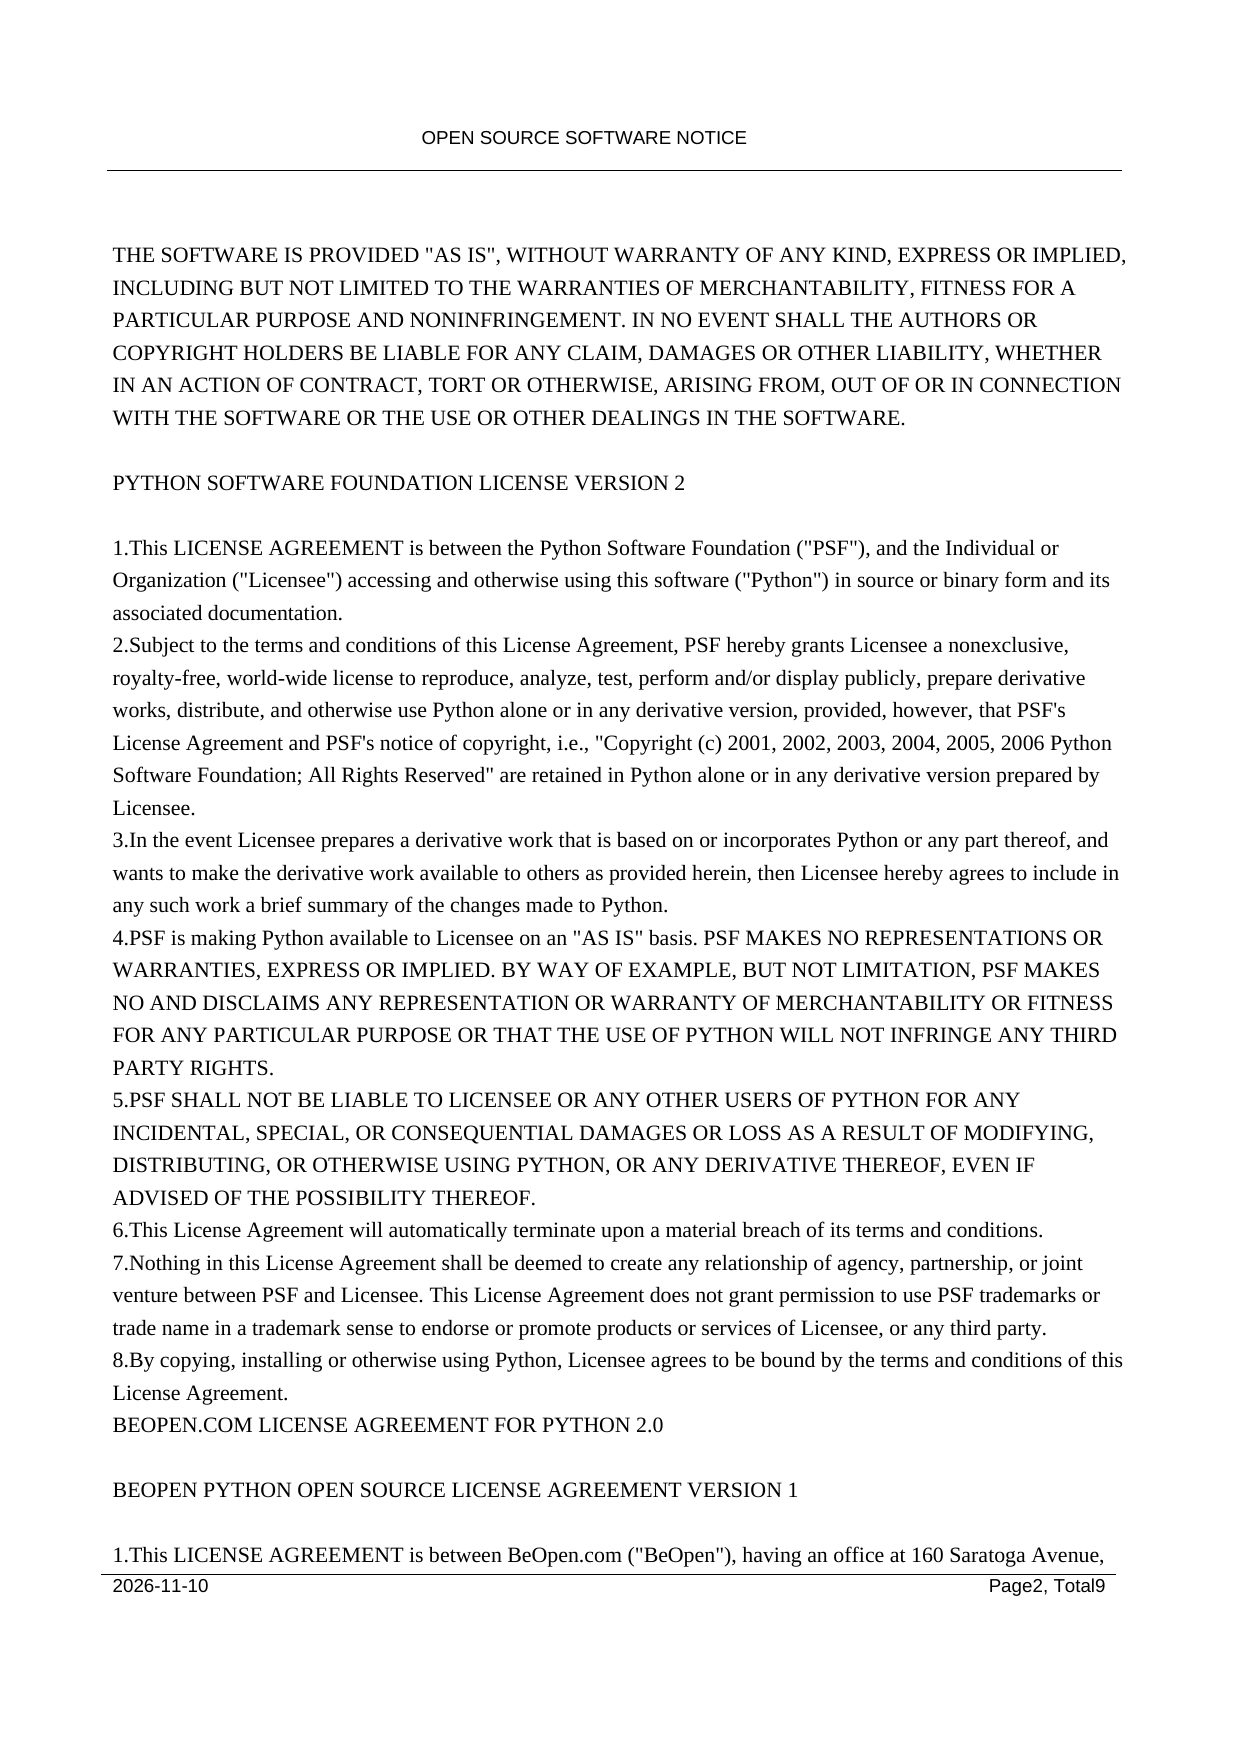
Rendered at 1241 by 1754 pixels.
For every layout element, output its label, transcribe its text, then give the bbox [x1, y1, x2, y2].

text 4.PSF is making Python available to Licensee on an "AS IS" basis. PSF MAKES NO REPRESENTATIONS OR WARRANTIES, EXPRESS OR IMPLIED. BY WAY OF EXAMPLE, BUT NOT LIMITATION, PSF MAKES NO AND DISCLAIMS ANY REPRESENTATION OR WARRANTY OF MERCHANTABILITY OR FITNESS FOR ANY PARTICULAR PURPOSE OR THAT THE USE OF PYTHON WILL NOT INFRINGE ANY THIRD PARTY RIGHTS. [112, 921, 1128, 1084]
text BEOPEN PYTHON OPEN SOURCE LICENSE AGREEMENT VERSION 1 [112, 1474, 1128, 1506]
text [112, 206, 1128, 499]
text 2.Subject to the terms and conditions of this License Agreement, PSF hereby grants Licensee a nonexclusive, royalty-free, world-wide license to reproduce, analyze, test, perform and/or display publicly, prepare derivative works, distribute, and otherwise use Python alone or in any derivative version, provided, however, that PSF's License Agreement and PSF's notice of copyright, i.e., "Copyright (c) 2001, 2002, 2003, 2004, 2005, 2006 Python Software Foundation; All Rights Reserved" are retained in Python alone or in any derivative version prepared by Licensee. [112, 629, 1128, 824]
text BEOPEN.COM LICENSE AGREEMENT FOR PYTHON 2.0 [112, 1409, 1128, 1441]
text 1.This LICENSE AGREEMENT is between the Python Software Foundation ("PSF"), and the Individual or Organization ("Licensee") accessing and otherwise using this software ("Python") in source or binary form and its associated documentation. [112, 531, 1128, 629]
text 5.PSF SHALL NOT BE LIABLE TO LICENSEE OR ANY OTHER USERS OF PYTHON FOR ANY INCIDENTAL, SPECIAL, OR CONSEQUENTIAL DAMAGES OR LOSS AS A RESULT OF MODIFYING, DISTRIBUTING, OR OTHERWISE USING PYTHON, OR ANY DERIVATIVE THEREOF, EVEN IF ADVISED OF THE POSSIBILITY THEREOF. [112, 1084, 1128, 1214]
text 3.In the event Licensee prepares a derivative work that is based on or incorporates Python or any part thereof, and wants to make the derivative work available to others as provided herein, then Licensee hereby agrees to include in any such work a brief summary of the changes made to Python. [112, 824, 1128, 921]
text 7.Nothing in this License Agreement shall be deemed to create any relationship of agency, partnership, or joint venture between PSF and Licensee. This License Agreement does not grant permission to use PSF trademarks or trade name in a trademark sense to endorse or promote products or services of Licensee, or any third party. [112, 1246, 1128, 1344]
text 6.This License Agreement will automatically terminate upon a material breach of its terms and conditions. [112, 1214, 1128, 1246]
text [112, 1539, 1128, 1571]
text 8.By copying, installing or otherwise using Python, Licensee agrees to be bound by the terms and conditions of this License Agreement. [112, 1344, 1128, 1409]
